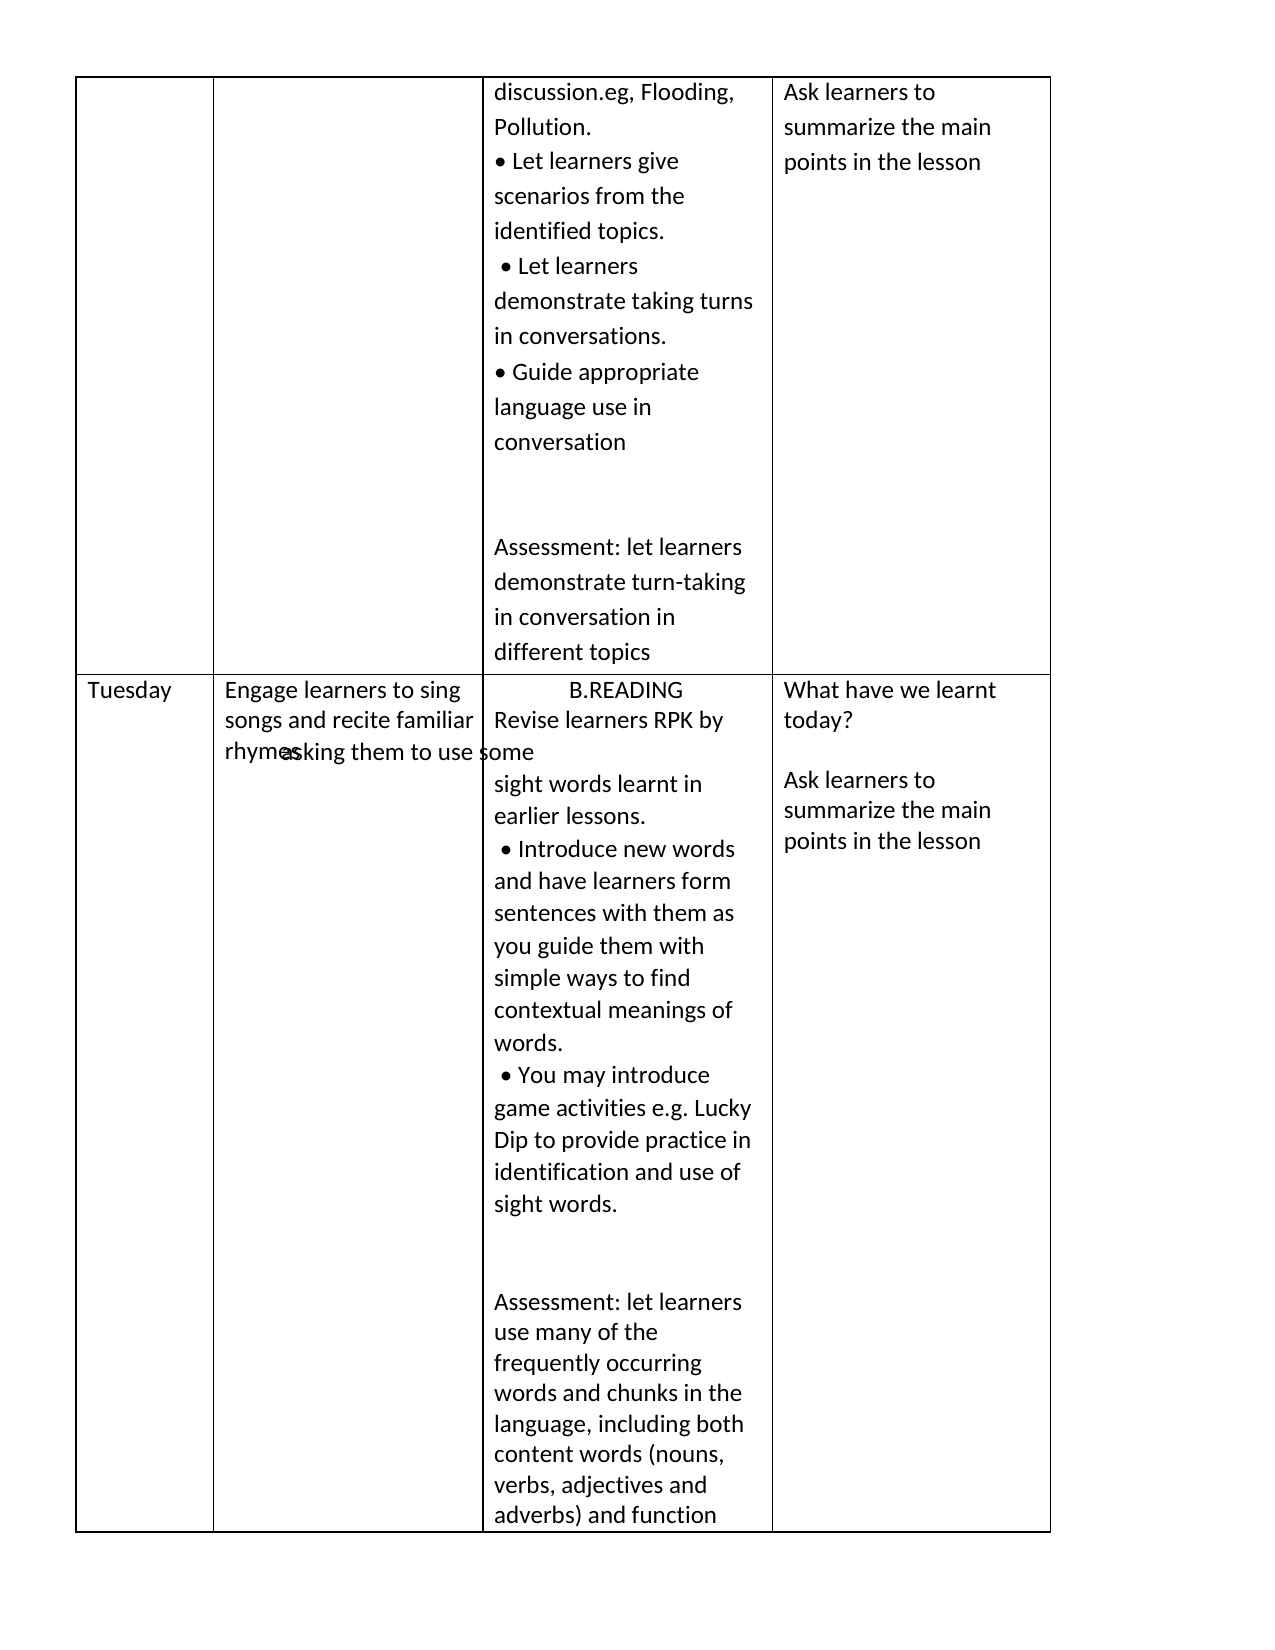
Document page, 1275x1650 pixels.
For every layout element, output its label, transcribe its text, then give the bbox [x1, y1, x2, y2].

text asking them to use some [64, 736, 751, 767]
